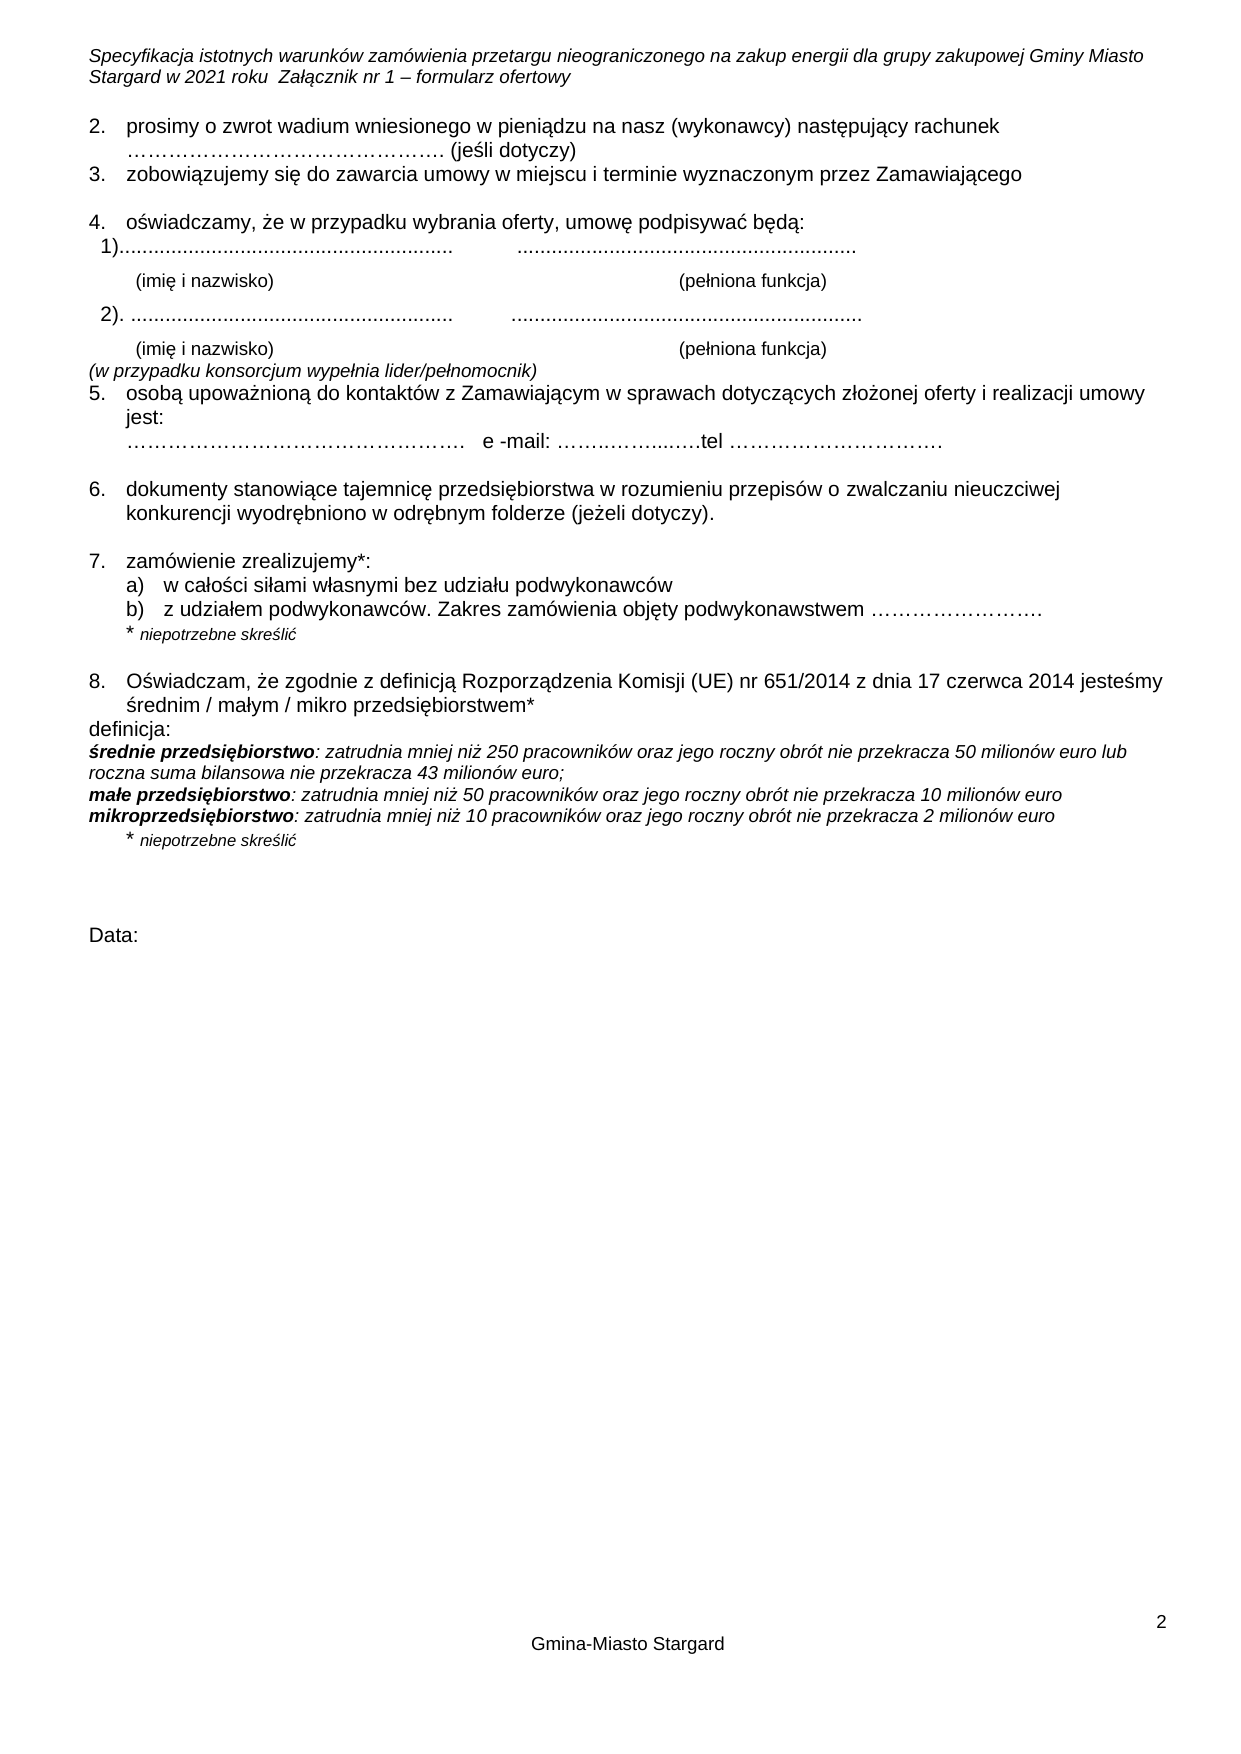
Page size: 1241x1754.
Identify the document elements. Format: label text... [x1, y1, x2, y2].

text średnie przedsiębiorstwo: zatrudnia mniej niż 250 pracowników oraz jego roczny obrót nie przekracza 50 milionów euro lub roczna suma bilansowa nie przekracza 43 milionów euro; [89, 740, 1167, 783]
text * niepotrzebne skreślić [126, 621, 1167, 644]
text 1).......................................................... ........................................................... [89, 234, 1167, 258]
text * niepotrzebne skreślić [126, 827, 1167, 851]
list zobowiązujemy się do zawarcia umowy w miejscu i terminie wyznaczonym przez Zamawiającego [89, 162, 1167, 186]
list z udziałem podwykonawców. Zakres zamówienia objęty podwykonawstwem ……………………. [126, 597, 1167, 621]
list osobą upoważnioną do kontaktów z Zamawiającym w sprawach dotyczących złożonej oferty i realizacji umowy jest: [89, 381, 1167, 429]
text Data: [89, 922, 1167, 946]
list w całości siłami własnymi bez udziału podwykonawców [126, 573, 1167, 597]
text (w przypadku konsorcjum wypełnia lider/pełnomocnik) [89, 359, 1167, 381]
list Oświadczam, że zgodnie z definicją Rozporządzenia Komisji (UE) nr 651/2014 z dnia 17 czerwca 2014 jesteśmy średnim / małym / mikro przedsiębiorstwem* [89, 668, 1167, 716]
list zamówienie zrealizujemy*: [89, 549, 1167, 573]
text mikroprzedsiębiorstwo: zatrudnia mniej niż 10 pracowników oraz jego roczny obrót nie przekracza 2 milionów euro [89, 805, 1167, 827]
text …………………………………………. e -mail: ……..……....….tel …………………………. [126, 429, 1167, 453]
list dokumenty stanowiące tajemnicę przedsiębiorstwa w rozumieniu przepisów o zwalczaniu nieuczciwej konkurencji wyodrębniono w odrębnym folderze (jeżeli dotyczy). [89, 477, 1167, 525]
text (imię i nazwisko) (pełniona funkcja) [89, 338, 1167, 359]
text (imię i nazwisko) (pełniona funkcja) [89, 269, 1167, 291]
list oświadczamy, że w przypadku wybrania oferty, umowę podpisywać będą: [89, 210, 1167, 234]
text 2). ........................................................ ............................................................. [89, 302, 1167, 326]
text definicja: [89, 716, 1167, 740]
text małe przedsiębiorstwo: zatrudnia mniej niż 50 pracowników oraz jego roczny obrót nie przekracza 10 milionów euro [89, 783, 1167, 805]
list prosimy o zwrot wadium wniesionego w pieniądzu na nasz (wykonawcy) następujący rachunek ………………………………………. (jeśli dotyczy) [89, 114, 1167, 162]
